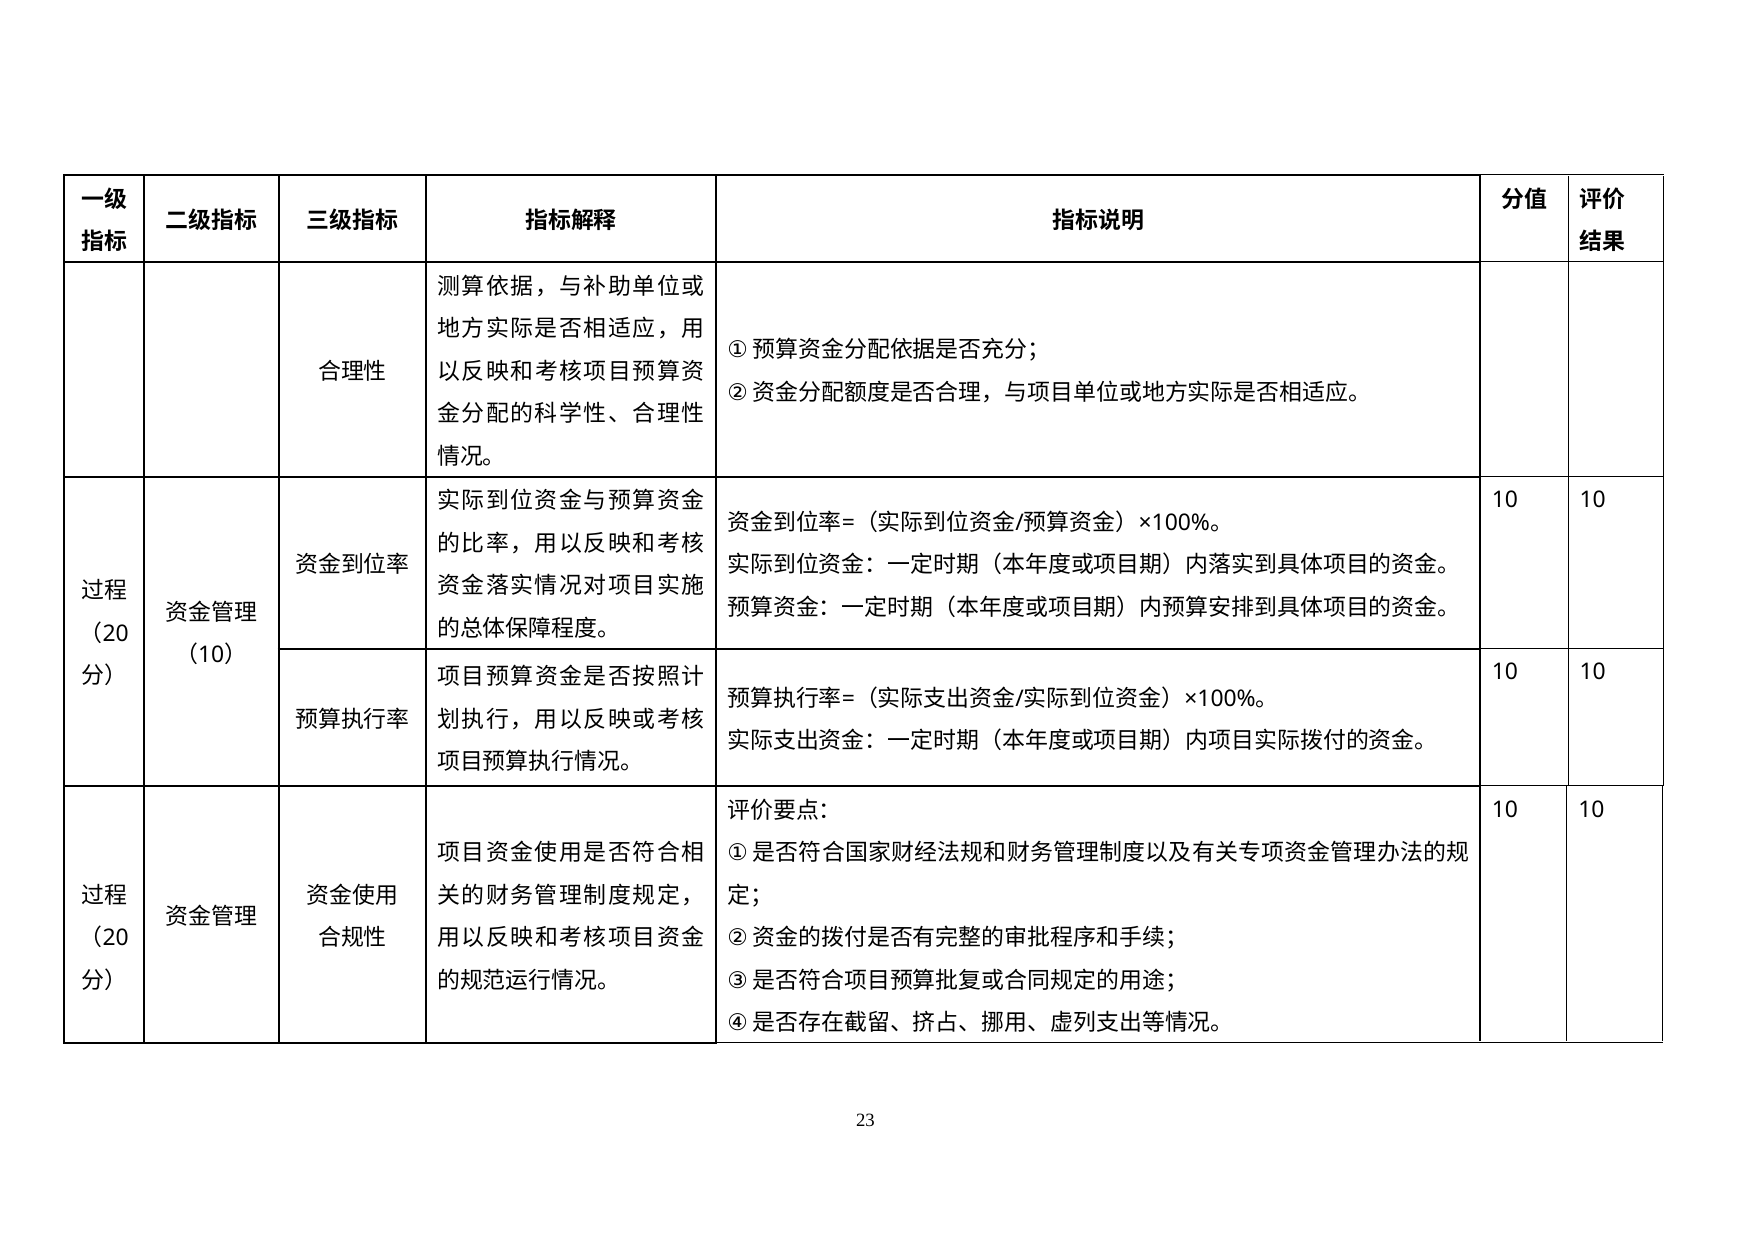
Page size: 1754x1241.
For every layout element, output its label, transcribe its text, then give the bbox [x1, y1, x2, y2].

table_cell 资金到位率=（实际到位资金/预算资金）×100%。 实际到位资金：一定时期（本年度或项目期）内落实到具体项目的资金。 预算资金：一定时期（本年度或项目期）内预算安排到具体项目的资金。 [717, 478, 1479, 648]
table_cell 资金管理 [145, 787, 278, 1042]
table_cell 项目资金使用是否符合相关的财务管理制度规定，用以反映和考核项目资金的规范运行情况。 [427, 787, 715, 1042]
table_cell 项目预算资金是否按照计划执行，用以反映或考核项目预算执行情况。 [427, 650, 715, 785]
table_header 分值 [1481, 175, 1568, 261]
table_cell 过程（20分） [65, 478, 143, 785]
table_cell 预算执行率=（实际支出资金/实际到位资金）×100%。 实际支出资金：一定时期（本年度或项目期）内项目实际拨付的资金。 [717, 650, 1479, 785]
table_cell 资金管理（10） [145, 478, 278, 785]
table_cell 10 [1480, 786, 1567, 1042]
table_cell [427, 263, 715, 476]
table_cell 资金分配 合理性 [280, 263, 425, 476]
table_cell 预算执行率 [280, 650, 425, 785]
table_header 二级指标 [145, 176, 278, 261]
table_cell 5 [1481, 262, 1568, 476]
table_cell 评价要点： ①是否符合国家财经法规和财务管理制度以及有关专项资金管理办法的规定； ②资金的拨付是否有完整的审批程序和手续； ③是否符合项目预算批复或合同规定的用途； ④是否存在截留、挤占、挪用、虚列支出等情况。 [717, 787, 1480, 1042]
table_cell 10 [1567, 786, 1663, 1042]
table_cell 10 [1569, 477, 1663, 648]
table_cell 资金到位率 [280, 478, 425, 648]
table_cell 10 [1481, 649, 1568, 785]
table_cell 5 [1569, 262, 1663, 476]
table_header 指标解释 [427, 176, 715, 261]
table_header 评价 结果 [1568, 175, 1664, 261]
table_cell 10 [1569, 649, 1663, 785]
table_cell 过程（20分） [65, 787, 143, 1042]
table_header 指标说明 [717, 176, 1479, 261]
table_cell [717, 263, 1479, 476]
table_cell 资金使用 合规性 [280, 787, 425, 1042]
table_header 三级指标 [280, 176, 425, 261]
table_cell 实际到位资金与预算资金的比率，用以反映和考核资金落实情况对项目实施的总体保障程度。 [427, 478, 715, 648]
table_cell 10 [1481, 477, 1568, 648]
table_header 一级指标 [65, 176, 143, 261]
